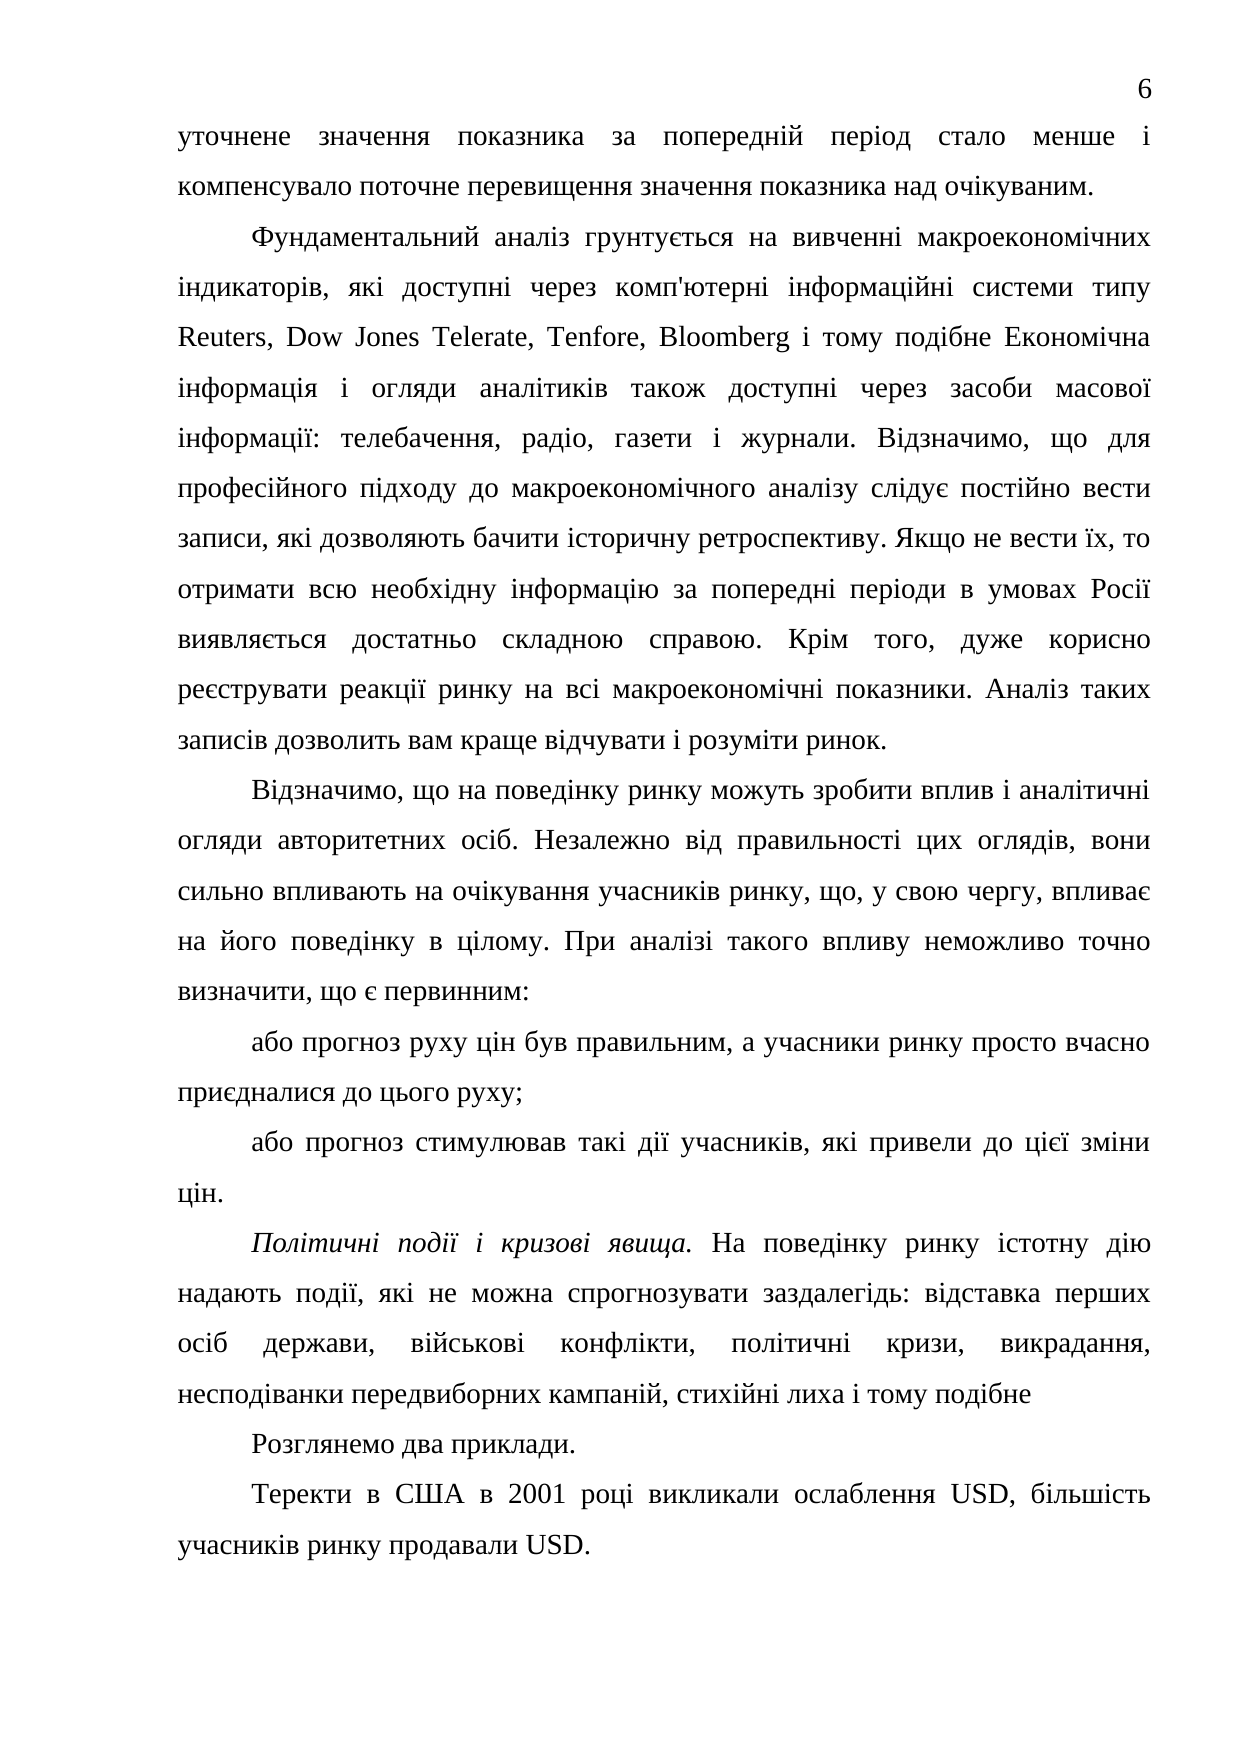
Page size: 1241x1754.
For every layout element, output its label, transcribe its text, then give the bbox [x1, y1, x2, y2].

text Теректи в США в 2001 році викликали ослаблення USD, більшість учасників ринку продавали USD. [177, 1477, 1152, 1560]
text Політичні події і кризові явища. На поведінку ринку істотну дію надають події, які не можна спрогнозувати заздалегідь: відставка перших осіб держави, військові конфлікти, політичні кризи, викрадання, несподіванки передвиборних кампаній, стихійні лиха і тому подібне [177, 1225, 1152, 1409]
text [177, 118, 1152, 202]
text Відзначимо, що на поведінку ринку можуть зробити вплив і аналітичні огляди авторитетних осіб. Незалежно від правильності цих оглядів, вони сильно впливають на очікування учасників ринку, що, у свою чергу, впливає на його поведінку в цілому. При аналізі такого впливу неможливо точно визначити, що є первинним: [177, 772, 1152, 1007]
text Розглянемо два приклади. [177, 1426, 1152, 1460]
text Фундаментальний аналіз грунтується на вивченні макроекономічних індикаторів, які доступні через комп'ютерні інформаційні системи типу Reuters, Dow Jones Telerate, Tenfore, Bloomberg і тому подібне Економічна інформація і огляди аналітиків також доступні через засоби масової інформації: телебачення, радіо, газети і журнали. Відзначимо, що для професійного підходу до макроекономічного аналізу слідує постійно вести записи, які дозволяють бачити історичну ретроспективу. Якщо не вести їх, то отримати всю необхідну інформацію за попередні періоди в умовах Росії виявляється достатньо складною справою. Крім того, дуже корисно реєструвати реакції ринку на всі макроекономічні показники. Аналіз таких записів дозволить вам краще відчувати і розуміти ринок. [177, 219, 1152, 755]
text або прогноз стимулював такі дії учасників, які привели до цієї зміни цін. [177, 1124, 1152, 1208]
text або прогноз руху цін був правильним, а учасники ринку просто вчасно приєдналися до цього руху; [177, 1024, 1152, 1108]
